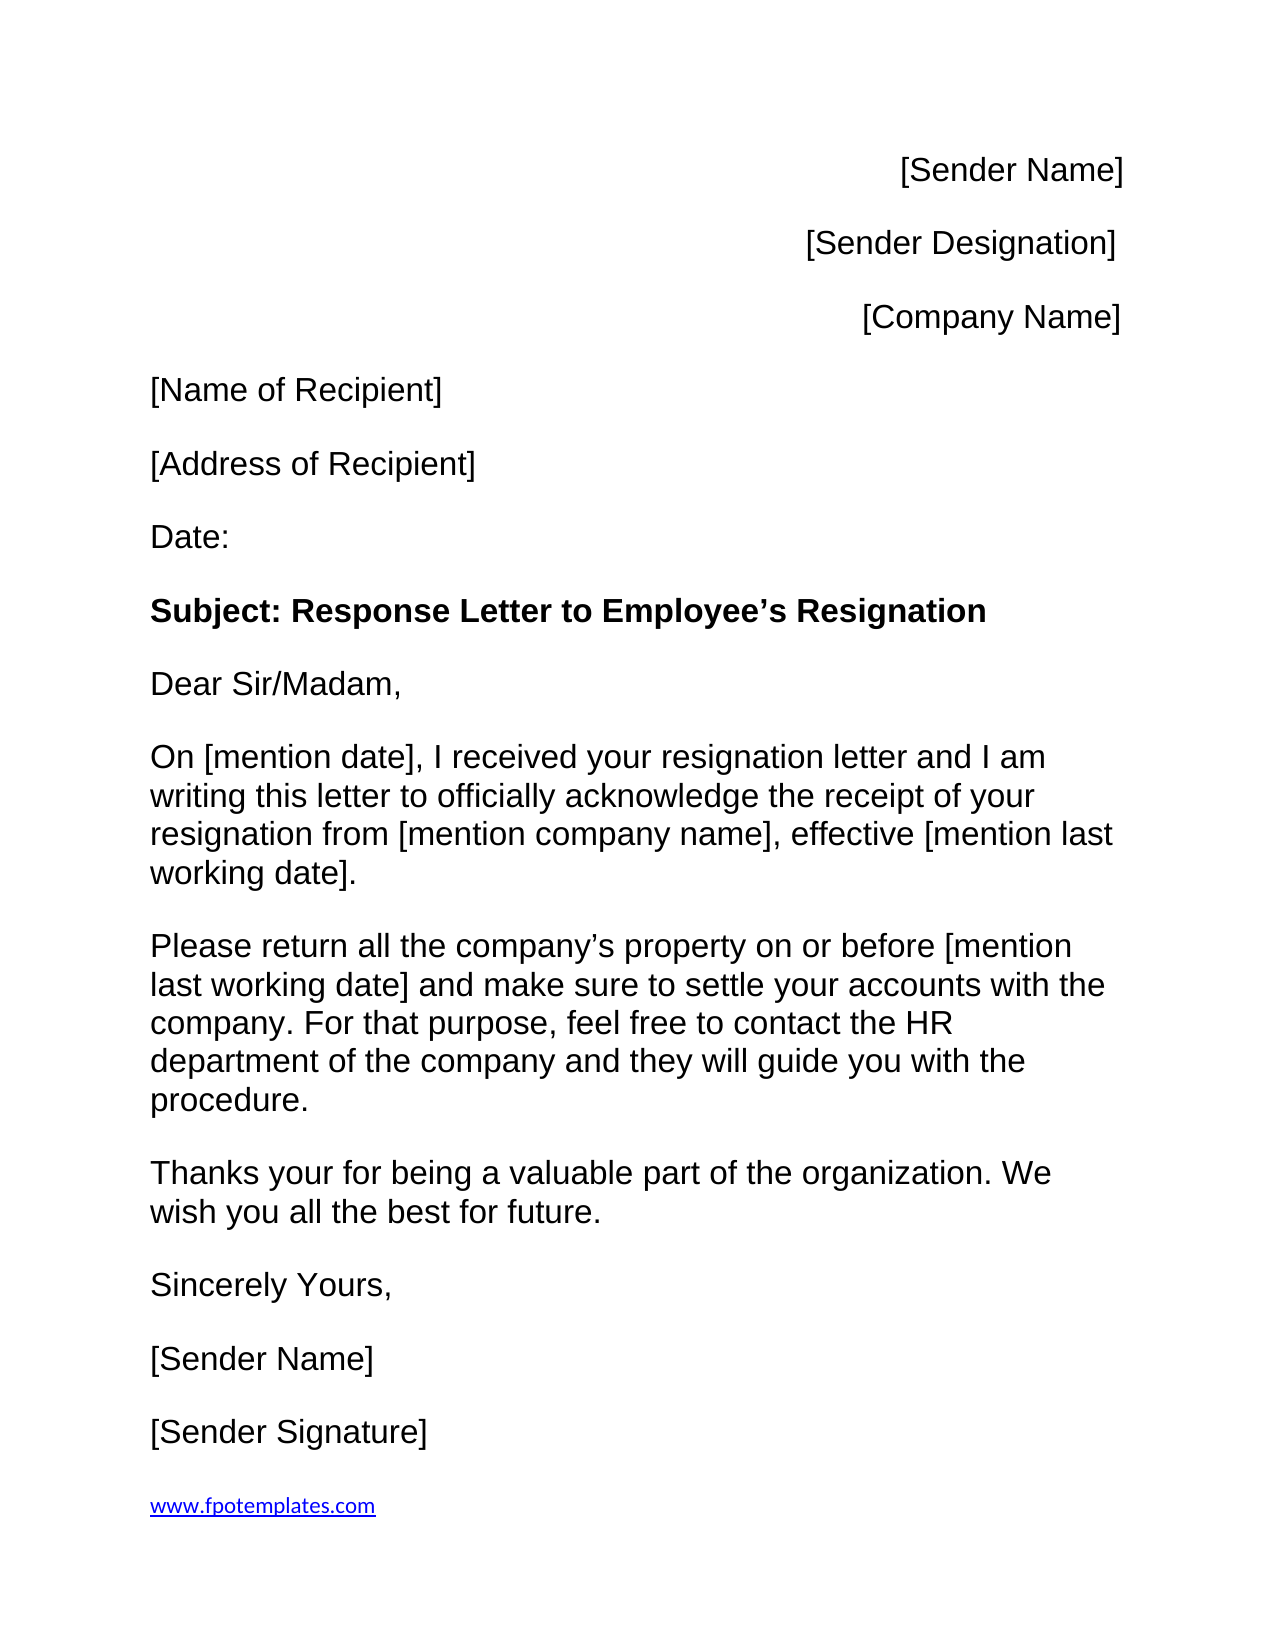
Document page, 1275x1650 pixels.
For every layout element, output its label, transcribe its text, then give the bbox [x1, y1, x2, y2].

text Date: [150, 517, 1125, 556]
text [Address of Recipient] [150, 444, 1125, 482]
text [Name of Recipient] [150, 370, 1125, 409]
text Thanks your for being a valuable part of the organization. We wish you all the best for future. [150, 1153, 1125, 1230]
text [Sender Name] [150, 150, 1125, 188]
text Dear Sir/Madam, [150, 664, 1125, 702]
text [Sender Name] [150, 1339, 1125, 1377]
text [Sender Designation] [150, 223, 1125, 262]
text Please return all the company’s property on or before [mention last working date] and make sure to settle your accounts with the company. For that purpose, feel free to contact the HR department of the company and they will guide you with the procedure. [150, 926, 1125, 1118]
text [Company Name] [150, 297, 1125, 335]
text Sincerely Yours, [150, 1265, 1125, 1304]
text [Sender Signature] [150, 1412, 1125, 1451]
text On [mention date], I received your resignation letter and I am writing this letter to officially acknowledge the receipt of your resignation from [mention company name], effective [mention last working date]. [150, 737, 1125, 891]
text Subject: Response Letter to Employee’s Resignation [150, 591, 1125, 629]
